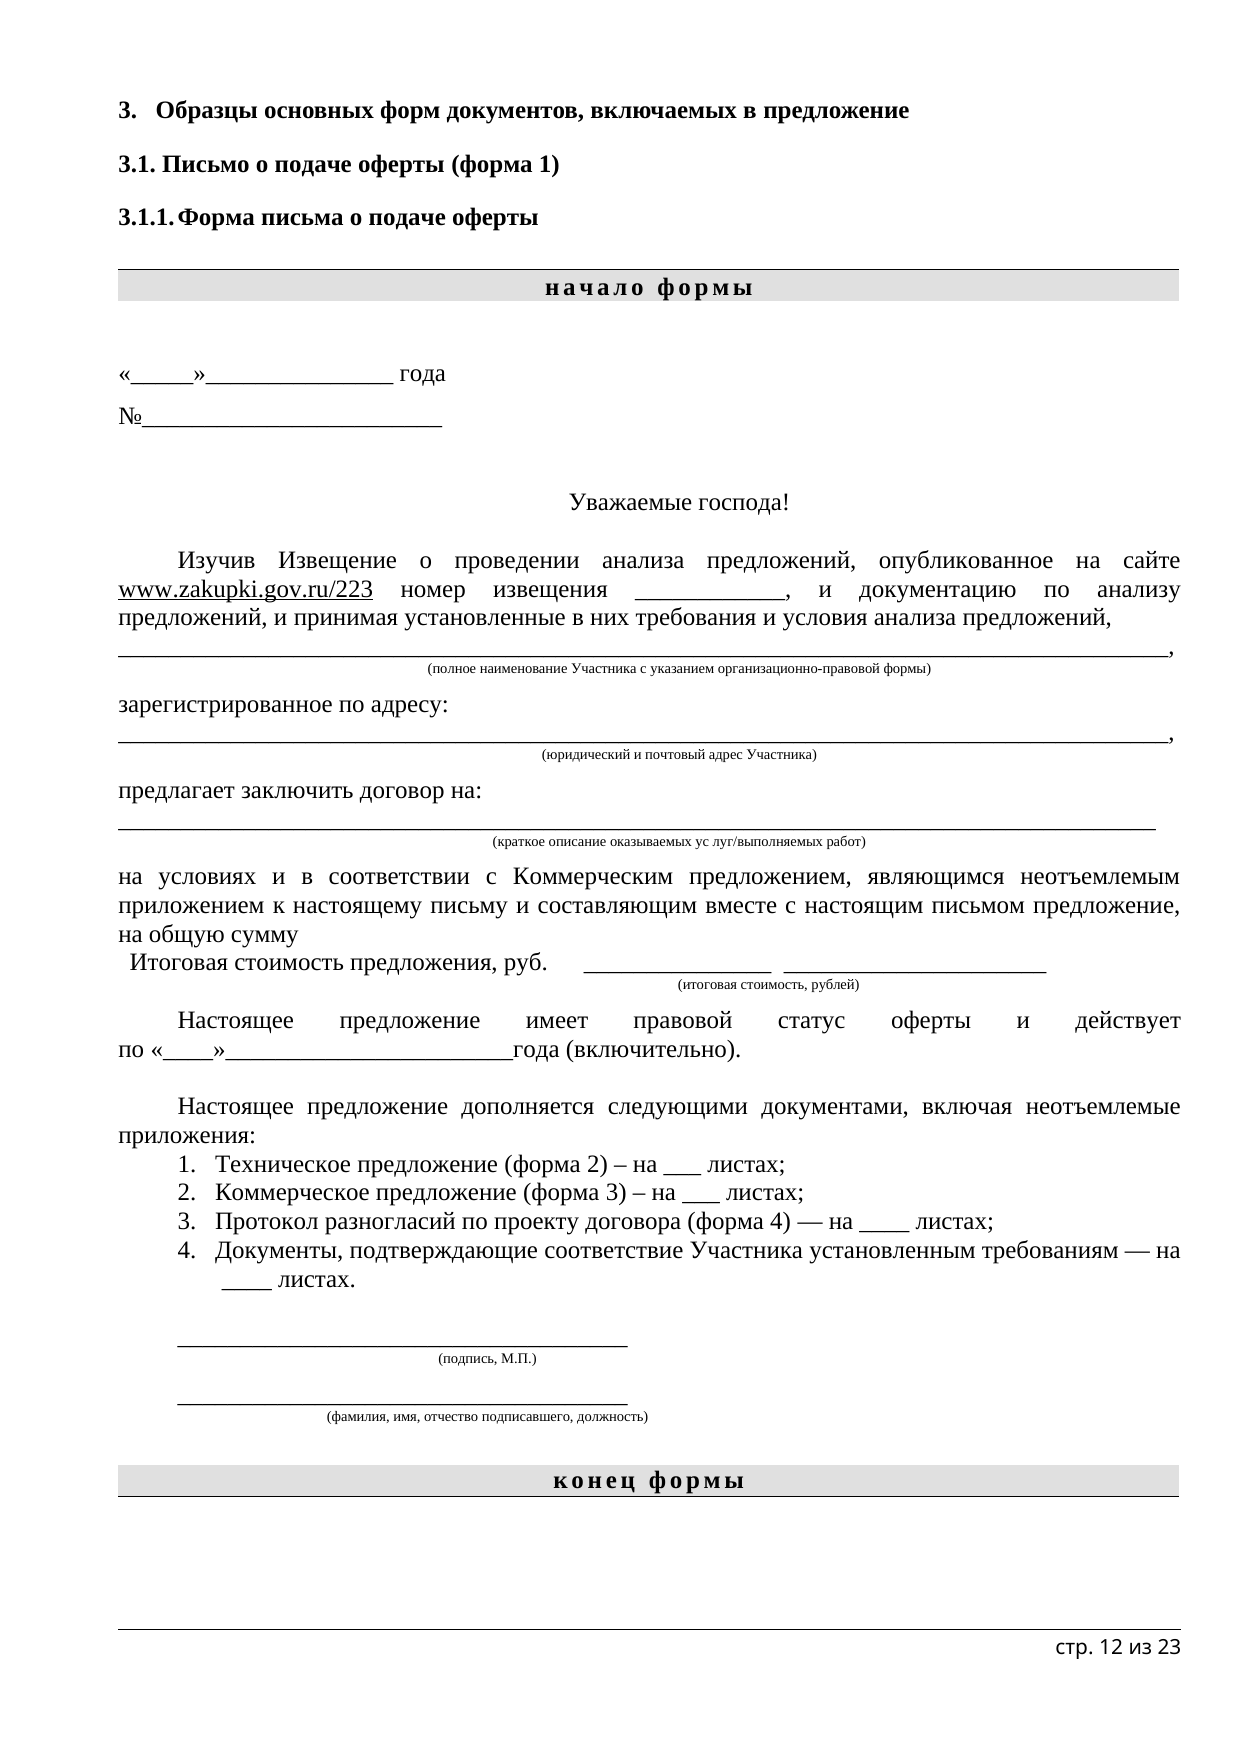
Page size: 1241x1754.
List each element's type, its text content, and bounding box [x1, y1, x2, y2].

text ____________________________________ [118, 1379, 1181, 1407]
text ____________________________________ [118, 1321, 1181, 1350]
subtitle 3.1. Письмо о подаче оферты (форма 1) [118, 149, 1181, 177]
list Коммерческое предложение (форма 3) – на ___ листах; [177, 1177, 1181, 1206]
text предлагает заключить договор на: [118, 775, 1181, 804]
text №________________________ [118, 401, 635, 430]
text ____________________________________________________________________________________, [118, 717, 1181, 746]
text (фамилия, имя, отчество подписавшего, должность) [118, 1407, 797, 1436]
list Документы, подтверждающие соответствие Участника установленным требованиям — на ____ листах. [177, 1235, 1181, 1292]
text на условиях и в соответствии с Коммерческим предложением, являющимся неотъемлемым приложением к настоящему письму и составляющим вместе с настоящим письмом предложение, на общую сумму [118, 861, 1181, 947]
text Уважаемые господа! [118, 487, 1181, 516]
table_header _______________ _____________________ (итоговая стоимость, рублей) [572, 948, 1192, 1005]
text зарегистрированное по адресу: [118, 689, 1181, 717]
text Настоящее предложение имеет правовой статус оферты и действует по «____»_______________________года (включительно). [118, 1005, 1181, 1062]
list Техническое предложение (форма 2) – на ___ листах; [177, 1149, 1181, 1177]
text (краткое описание оказываемых ус луг/выполняемых работ) [118, 832, 1181, 861]
text Изучив Извещение о проведении анализа предложений, опубликованное на сайте www.zakupki.gov.ru/223 номер извещения ____________, и документацию по анализу предложений, и принимая установленные в них требования и условия анализа предложений, [118, 545, 1181, 631]
list Форма письма о подаче оферты [118, 202, 1181, 231]
text ___________________________________________________________________________________ [118, 804, 1181, 832]
subtitle Образцы основных форм документов, включаемых в предложение [118, 95, 1181, 124]
table_header Итоговая стоимость предложения, руб. [118, 948, 572, 1005]
text ____________________________________________________________________________________, [118, 631, 1181, 660]
list Протокол разногласий по проекту договора (форма 4) — на ____ листах; [177, 1206, 1181, 1235]
text начало формы [118, 270, 1179, 301]
text (полное наименование Участника с указанием организационно-правовой формы) [118, 660, 1181, 689]
text конец формы [118, 1465, 1179, 1496]
text Настоящее предложение дополняется следующими документами, включая неотъемлемые приложения: [118, 1091, 1181, 1149]
text «_____»_______________ года [118, 358, 635, 387]
text (подпись, М.П.) [118, 1350, 797, 1379]
text (юридический и почтовый адрес Участника) [118, 746, 1181, 775]
